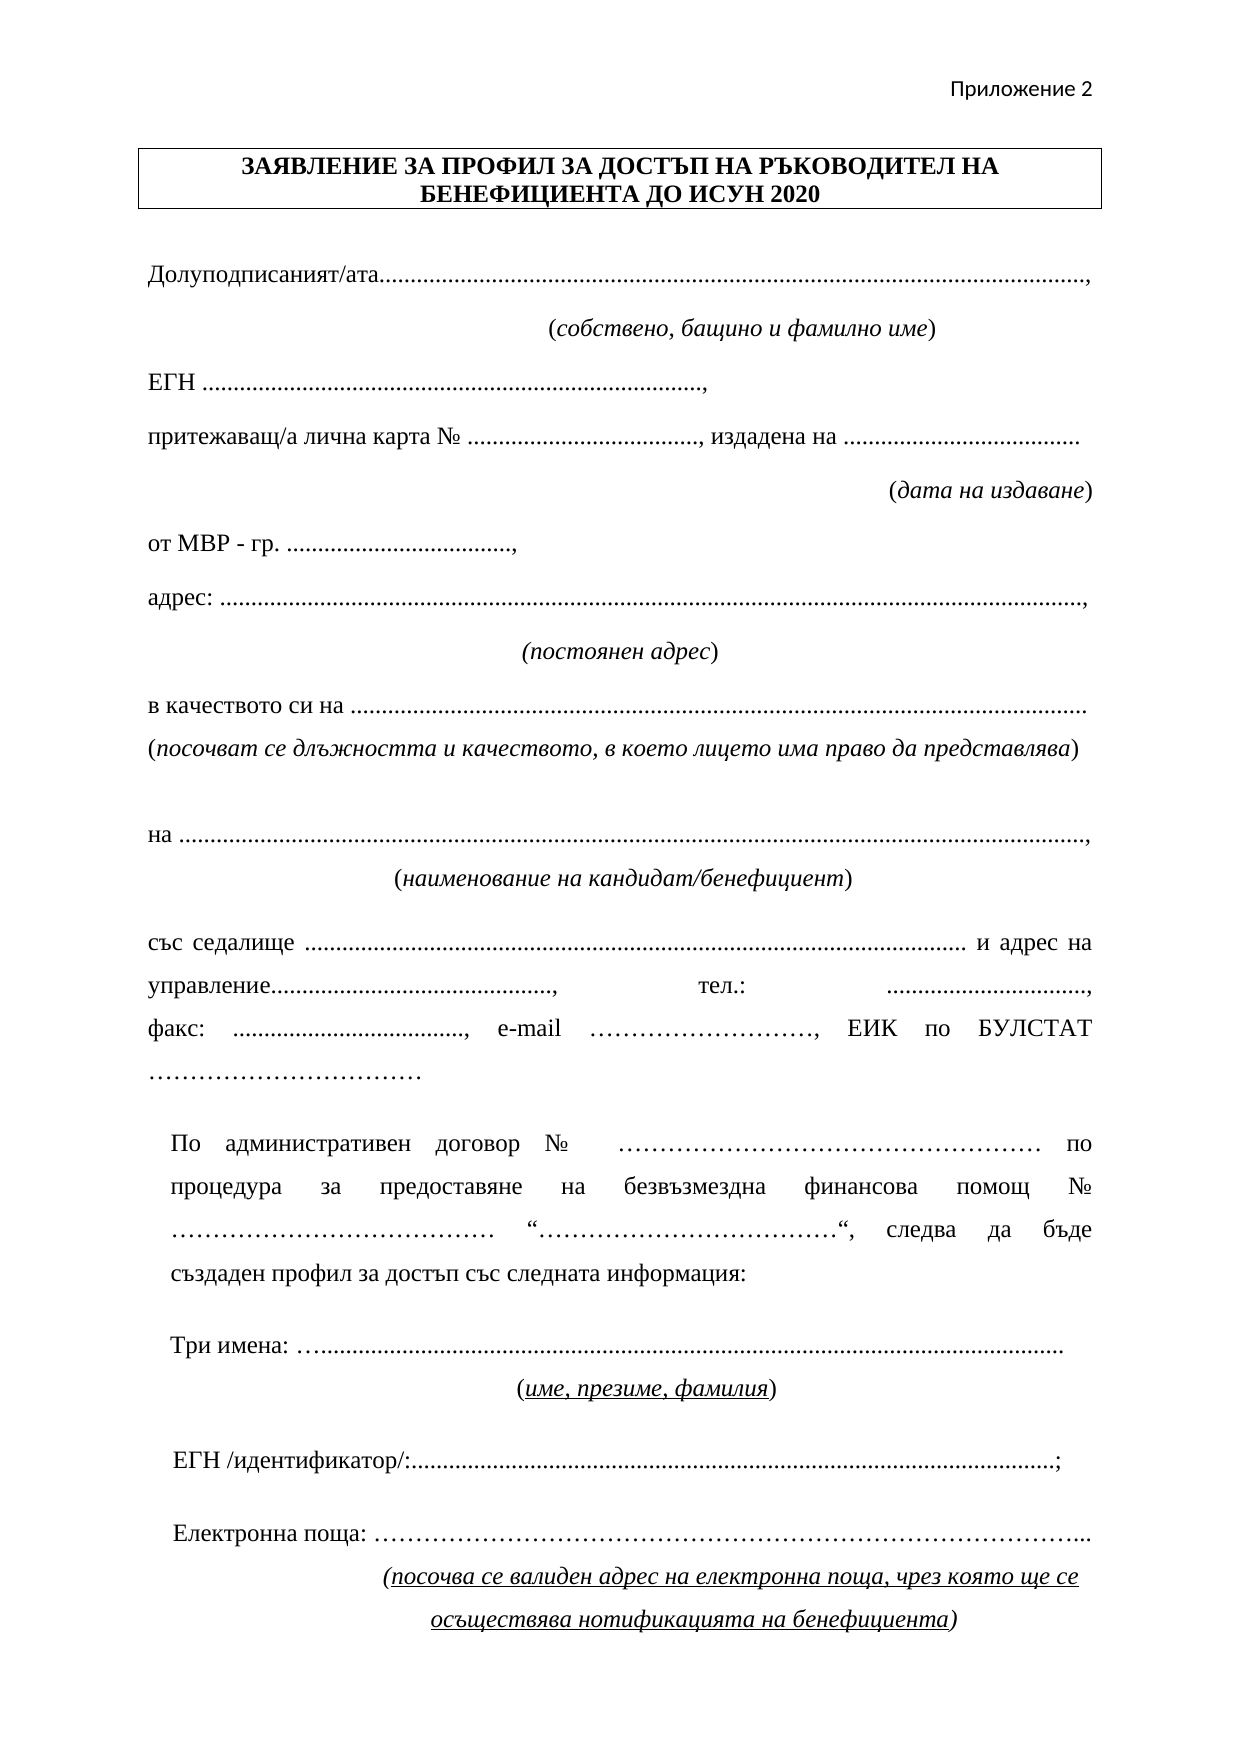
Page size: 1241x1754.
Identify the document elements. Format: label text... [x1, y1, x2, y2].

text на ................................................................................................................................................., [148, 819, 1093, 848]
text (наименование на кандидат/бенефициент) [148, 863, 1093, 891]
text адрес: .........................................................................................................................................., [148, 582, 1093, 611]
text (дата на издаване) [148, 475, 1093, 503]
text ЕГН /идентификатор/:.......................................................................................................; [148, 1445, 1093, 1474]
text (посочва се валиден адрес на електронна поща, чрез която ще се осъществява нотификацията на бенефициента) [295, 1561, 1093, 1633]
text със седалище .......................................................................................................... и адрес на управление............................................., тел.: ................................, факс: ....................................., e-mail ………………………, ЕИК по БУЛСТАТ …………………………… [148, 927, 1093, 1085]
text Долуподписаният/ата................................................................................................................., [148, 259, 1093, 288]
text притежаващ/а лична карта № ....................................., издадена на ...................................... [148, 421, 1093, 449]
text (собствено, бащино и фамилно име) [148, 313, 1093, 342]
text от МВР - гр. ...................................., [148, 528, 1093, 557]
text (посочват се длъжността и качеството, в което лицето има право да представлява) [148, 733, 1093, 762]
text (име, презиме, фамилия) [465, 1373, 1093, 1402]
text ЕГН ................................................................................, [148, 367, 1093, 396]
text По административен договор № …………………………………………… по процедура за предоставяне на безвъзмездна финансова помощ № ………………………………… “………………………………“, следва да бъде създаден профил за достъп със следната информация: [170, 1128, 1093, 1286]
text Електронна поща: …………………………………………………………………………... [148, 1518, 1093, 1546]
text в качеството си на ...................................................................................................................... [148, 690, 1093, 719]
text ЗАЯВЛЕНИЕ ЗА ПРОФИЛ ЗА ДОСТЪП НА РЪКОВОДИТЕЛ НА БЕНЕФИЦИЕНТА ДО ИСУН 2020 [139, 149, 1101, 208]
text (постоянен адрес) [148, 636, 1093, 665]
text Три имена: …....................................................................................................................... [170, 1330, 1093, 1359]
